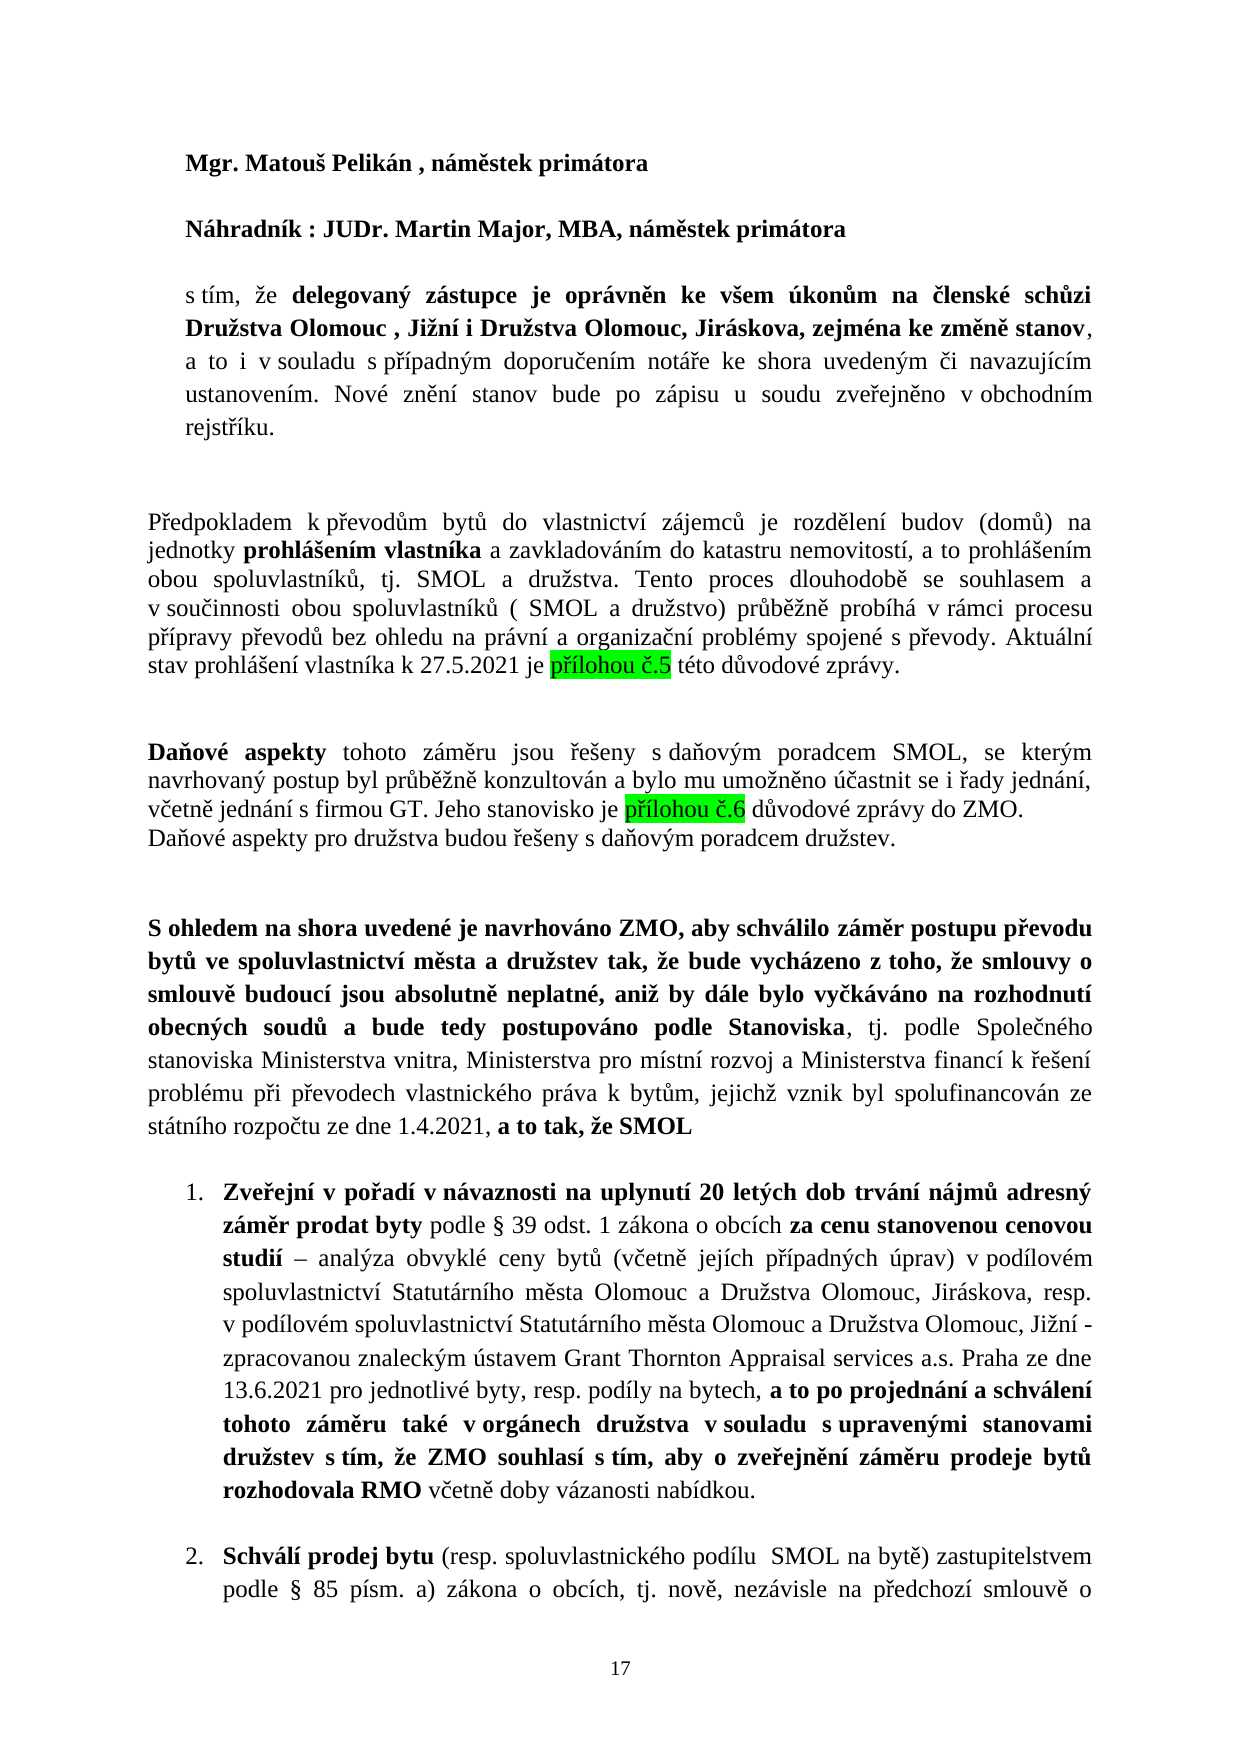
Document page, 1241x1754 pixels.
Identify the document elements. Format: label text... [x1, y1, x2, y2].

text Náhradník : JUDr. Martin Major, MBA, náměstek primátora [185, 214, 1093, 242]
text S ohledem na shora uvedené je navrhováno ZMO, aby schválilo záměr postupu převodu bytů ve spoluvlastnictví města a družstev tak, že bude vycházeno z toho, že smlouvy o smlouvě budoucí jsou absolutně neplatné, aniž by dále bylo vyčkáváno na rozhodnutí obecných soudů a bude tedy postupováno podle Stanoviska, tj. podle Společného stanoviska Ministerstva vnitra, Ministerstva pro místní rozvoj a Ministerstva financí k řešení problému při převodech vlastnického práva k bytům, jejichž vznik byl spolufinancován ze státního rozpočtu ze dne 1.4.2021, a to tak, že SMOL [148, 913, 1093, 1140]
text s tím, že delegovaný zástupce je oprávněn ke všem úkonům na členské schůzi Družstva Olomouc , Jižní i Družstva Olomouc, Jiráskova, zejména ke změně stanov, a to i v souladu s případným doporučením notáře ke shora uvedeným či navazujícím ustanovením. Nové znění stanov bude po zápisu u soudu zveřejněno v obchodním rejstříku. [185, 280, 1093, 441]
text Předpokladem k převodům bytů do vlastnictví zájemců je rozdělení budov (domů) na jednotky prohlášením vlastníka a zavkladováním do katastru nemovitostí, a to prohlášením obou spoluvlastníků, tj. SMOL a družstva. Tento proces dlouhodobě se souhlasem a v součinnosti obou spoluvlastníků ( SMOL a družstvo) průběžně probíhá v rámci procesu přípravy převodů bez ohledu na právní a organizační problémy spojené s převody. Aktuální stav prohlášení vlastníka k 27.5.2021 je přílohou č.5 této důvodové zprávy. [148, 507, 1093, 679]
text Daňové aspekty pro družstva budou řešeny s daňovým poradcem družstev. [148, 823, 1093, 852]
text Daňové aspekty tohoto záměru jsou řešeny s daňovým poradcem SMOL, se kterým navrhovaný postup byl průběžně konzultován a bylo mu umožněno účastnit se i řady jednání, včetně jednání s firmou GT. Jeho stanovisko je přílohou č.6 důvodové zprávy do ZMO. [148, 737, 1093, 823]
text Mgr. Matouš Pelikán , náměstek primátora [185, 148, 1093, 176]
list Zveřejní v pořadí v návaznosti na uplynutí 20 letých dob trvání nájmů adresný záměr prodat byty podle § 39 odst. 1 zákona o obcích za cenu stanovenou cenovou studií – analýza obvyklé ceny bytů (včetně jejích případných úprav) v podílovém spoluvlastnictví Statutárního města Olomouc a Družstva Olomouc, Jiráskova, resp. v podílovém spoluvlastnictví Statutárního města Olomouc a Družstva Olomouc, Jižní -zpracovanou znaleckým ústavem Grant Thornton Appraisal services a.s. Praha ze dne 13.6.2021 pro jednotlivé byty, resp. podíly na bytech, a to po projednání a schválení tohoto záměru také v orgánech družstva v souladu s upravenými stanovami družstev s tím, že ZMO souhlasí s tím, aby o zveřejnění záměru prodeje bytů rozhodovala RMO včetně doby vázanosti nabídkou. [185, 1177, 1093, 1503]
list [185, 1541, 1093, 1602]
